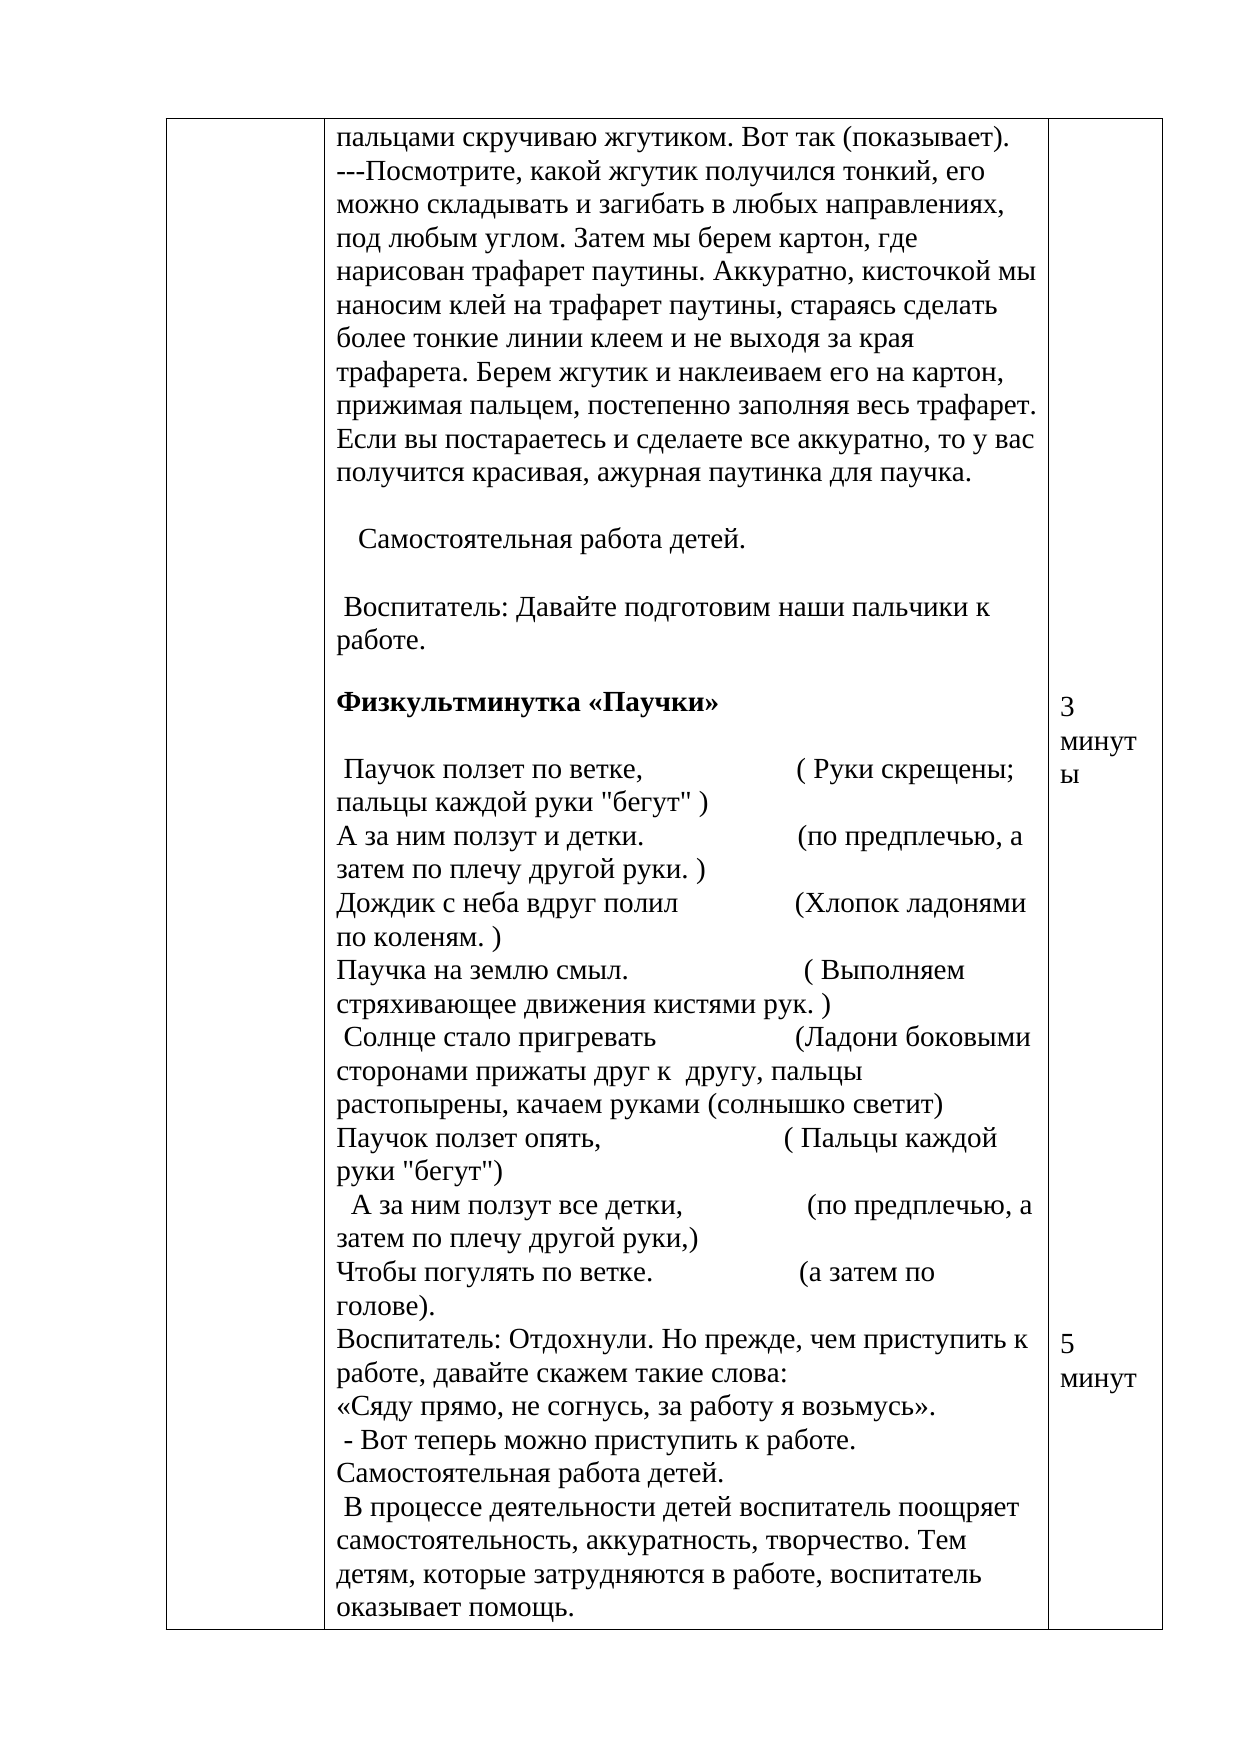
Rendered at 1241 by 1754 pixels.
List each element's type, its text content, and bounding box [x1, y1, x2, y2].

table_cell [1049, 119, 1162, 1628]
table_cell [167, 119, 324, 1628]
